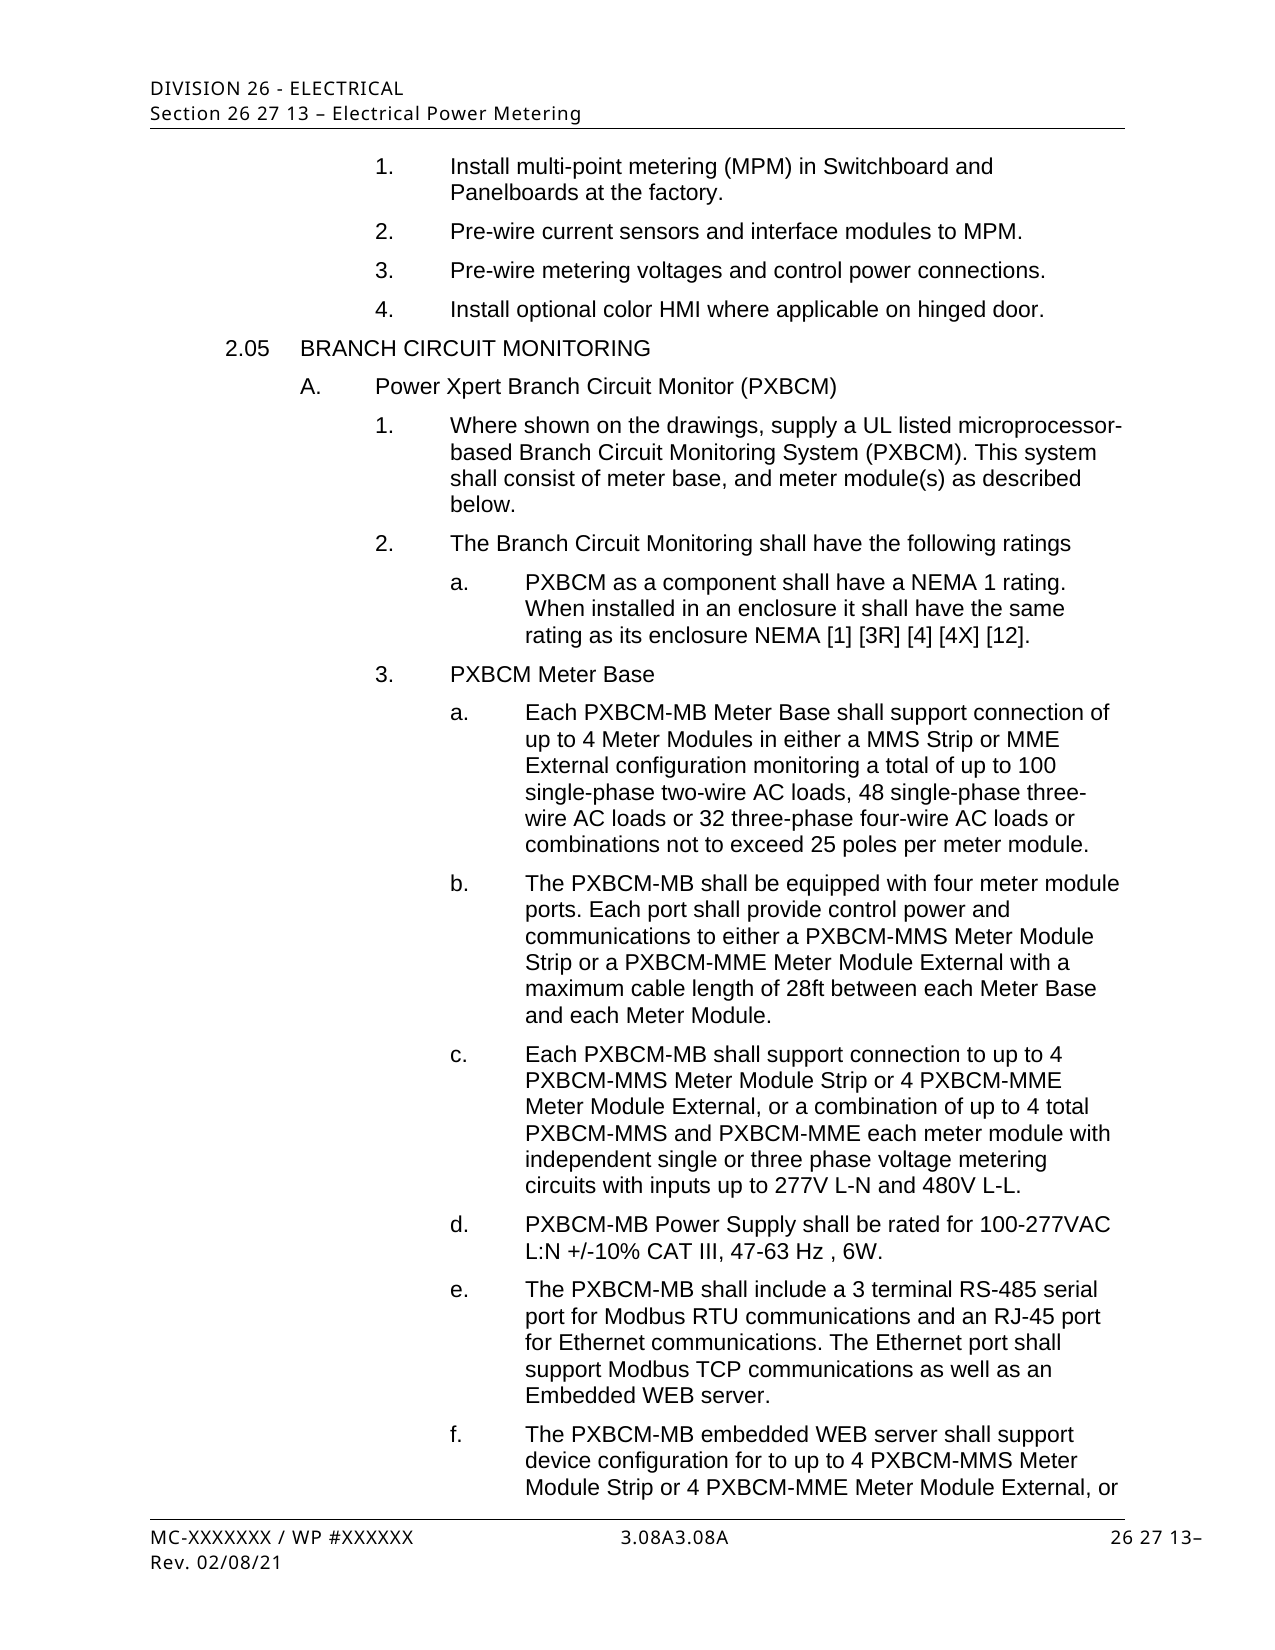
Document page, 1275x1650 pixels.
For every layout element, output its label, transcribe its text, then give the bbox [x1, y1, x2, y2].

list The Branch Circuit Monitoring shall have the following ratings [375, 530, 1125, 556]
list Each PXBCM-MB Meter Base shall support connection of up to 4 Meter Modules in either a MMS Strip or MME External configuration monitoring a total of up to 100 single-phase two-wire AC loads, 48 single-phase three-wire AC loads or 32 three-phase four-wire AC loads or combinations not to exceed 25 poles per meter module. [450, 699, 1125, 857]
list Install multi-point metering (MPM) in Switchboard and Panelboards at the factory. [375, 153, 1125, 205]
list Pre-wire current sensors and interface modules to MPM. [375, 218, 1125, 244]
list Where shown on the drawings, supply a UL listed microprocessor-based Branch Circuit Monitoring System (PXBCM). This system shall consist of meter base, and meter module(s) as described below. [375, 412, 1125, 518]
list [450, 1421, 1125, 1500]
list PXBCM Meter Base [375, 661, 1125, 687]
list Power Xpert Branch Circuit Monitor (PXBCM) [300, 373, 1125, 400]
list Install optional color HMI where applicable on hinged door. [375, 296, 1125, 322]
list The PXBCM-MB shall include a 3 terminal RS-485 serial port for Modbus RTU communications and an RJ-45 port for Ethernet communications. The Ethernet port shall support Modbus TCP communications as well as an Embedded WEB server. [450, 1276, 1125, 1408]
list Each PXBCM-MB shall support connection to up to 4 PXBCM-MMS Meter Module Strip or 4 PXBCM-MME Meter Module External, or a combination of up to 4 total PXBCM-MMS and PXBCM-MME each meter module with independent single or three phase voltage metering circuits with inputs up to 277V L-N and 480V L-L. [450, 1041, 1125, 1199]
list PXBCM-MB Power Supply shall be rated for 100-277VAC L:N +/-10% CAT III, 47-63 Hz , 6W. [450, 1211, 1125, 1264]
list BRANCH CIRCUIT MONITORING [225, 334, 1125, 361]
list Pre-wire metering voltages and control power connections. [375, 257, 1125, 283]
list PXBCM as a component shall have a NEMA 1 rating. When installed in an enclosure it shall have the same rating as its enclosure NEMA [1] [3R] [4] [4X] [12]. [450, 569, 1125, 648]
list The PXBCM-MB shall be equipped with four meter module ports. Each port shall provide control power and communications to either a PXBCM-MMS Meter Module Strip or a PXBCM-MME Meter Module External with a maximum cable length of 28ft between each Meter Base and each Meter Module. [450, 870, 1125, 1028]
